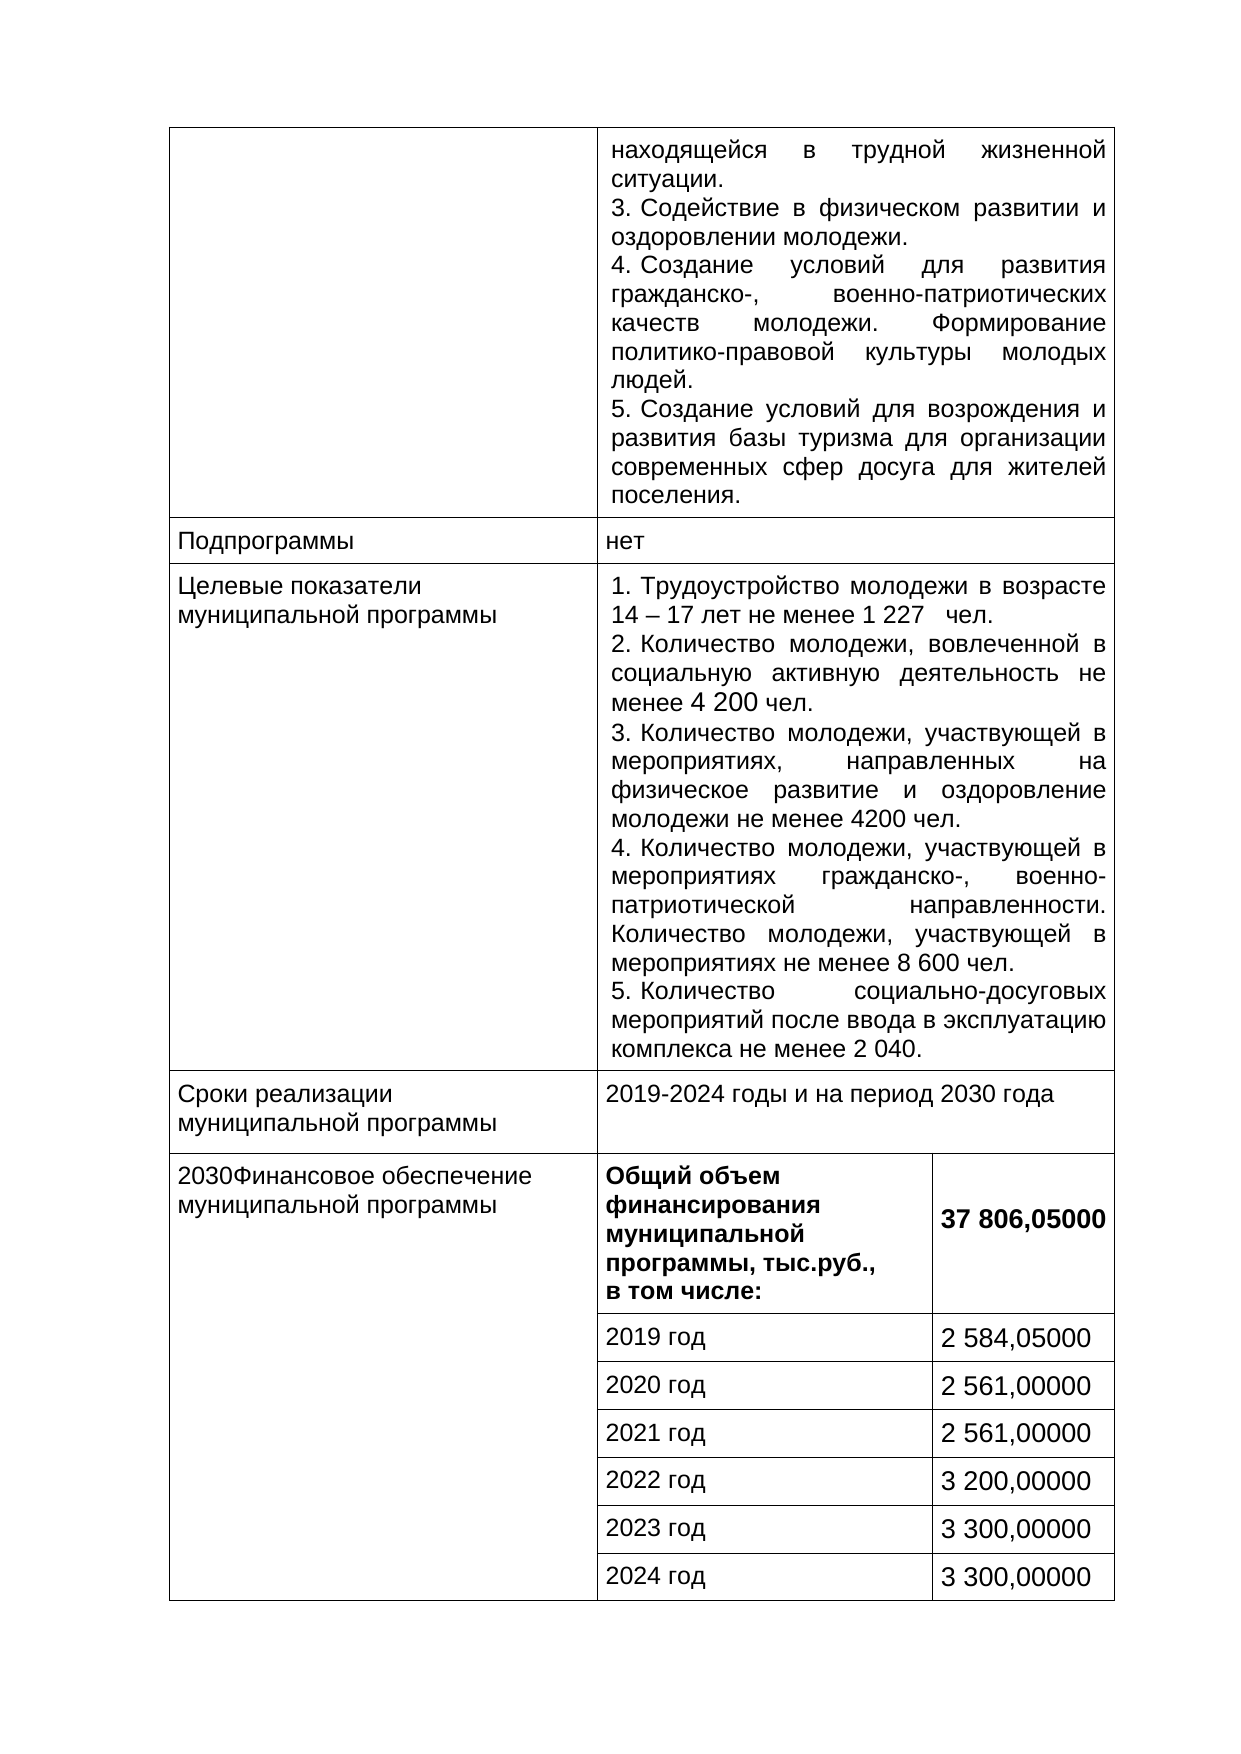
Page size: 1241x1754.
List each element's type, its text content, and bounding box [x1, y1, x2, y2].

table_cell 37 806,05000 [933, 1154, 1114, 1313]
table_cell 2022 год [598, 1458, 932, 1504]
table_cell 2021 год [598, 1410, 932, 1457]
table_cell 2023 год [598, 1506, 932, 1552]
table_cell 2024 год [598, 1554, 932, 1600]
table_cell нет [598, 518, 1114, 562]
table_cell Сроки реализации муниципальной программы [170, 1071, 597, 1152]
table_cell 3 200,00000 [933, 1458, 1114, 1504]
table_cell 2 561,00000 [933, 1410, 1114, 1457]
table_cell 3 300,00000 [933, 1554, 1114, 1600]
table_cell 2019-2024 годы и на период 2030 года [598, 1071, 1114, 1152]
table_cell 3 300,00000 [933, 1506, 1114, 1552]
table_cell 2 561,00000 [933, 1362, 1114, 1409]
table_cell Общий объем финансирования муниципальной программы, тыс.руб., в том числе: [598, 1154, 932, 1313]
table_cell Трудоустройство молодежи в возрасте 14 – 17 лет не менее 1 227 чел. Количество молодежи, вовлеченной в социальную активную деятельность не менее 4 200 чел. Количество молодежи, участвующей в мероприятиях, направленных на физическое развитие и оздоровление молодежи не менее 4200 чел. Количество молодежи, участвующей в мероприятиях гражданско-, военно-патриотической направленности. Количество молодежи, участвующей в мероприятиях не менее 8 600 чел. Количество социально-досуговых мероприятий после ввода в эксплуатацию комплекса не менее 2 040. [598, 564, 1114, 1070]
table_cell Целевые показатели муниципальной программы [170, 564, 597, 1070]
table_cell 2 584,05000 [933, 1314, 1114, 1361]
table_cell Подпрограммы [170, 518, 597, 562]
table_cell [170, 128, 597, 517]
table_cell 2030Финансовое обеспечение муниципальной программы [170, 1154, 597, 1600]
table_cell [598, 128, 1114, 517]
table_cell 2020 год [598, 1362, 932, 1409]
table_cell 2019 год [598, 1314, 932, 1361]
